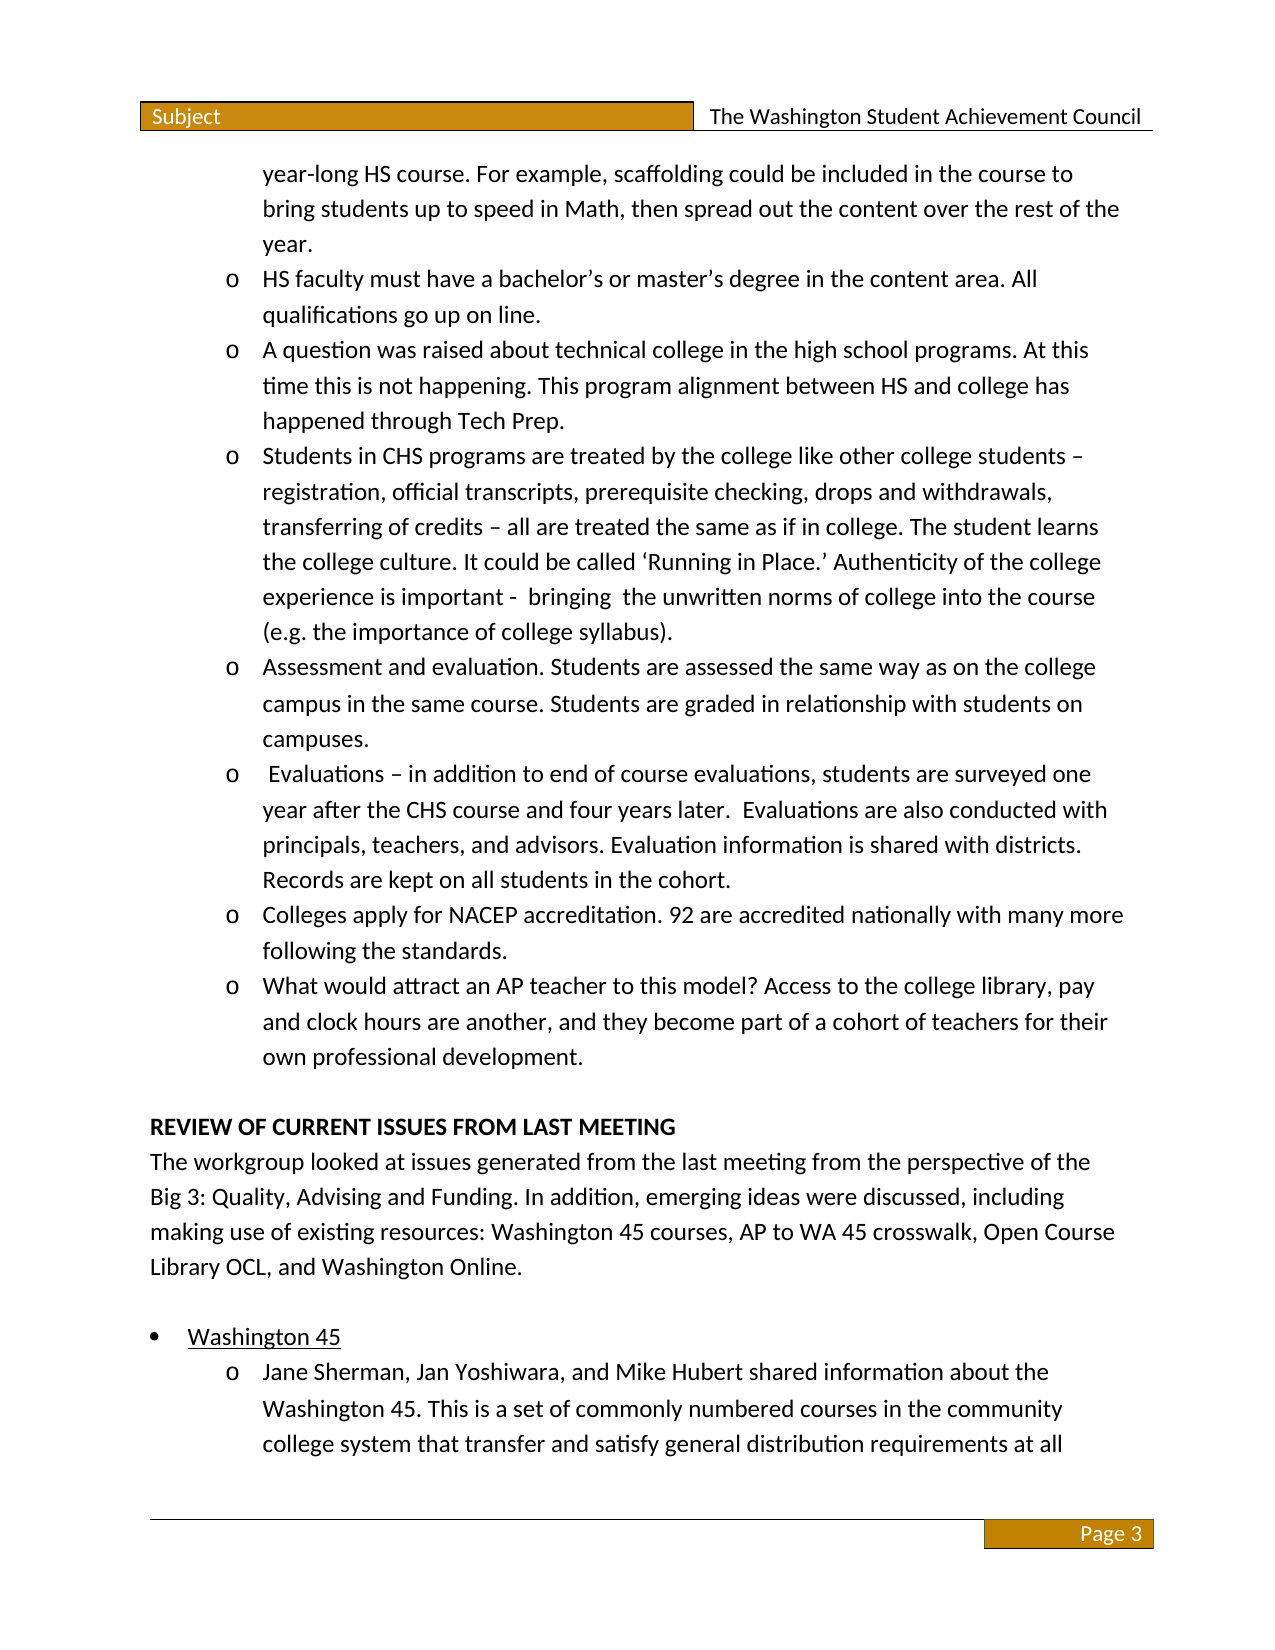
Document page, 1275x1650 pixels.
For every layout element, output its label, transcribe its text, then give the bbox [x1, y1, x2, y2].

list Students in CHS programs are treated by the college like other college students – registration, official transcripts, prerequisite checking, drops and withdrawals, transferring of credits – all are treated the same as if in college. The student learns the college culture. It could be called ‘Running in Place.’ Authenticity of the college experience is important - bringing the unwritten norms of college into the course (e.g. the importance of college syllabus). [225, 440, 1125, 647]
list Colleges apply for NACEP accreditation. 92 are accredited nationally with many more following the standards. [225, 899, 1125, 966]
list Washington 45 [150, 1322, 1125, 1352]
list Evaluations – in addition to end of course evaluations, students are surveyed one year after the CHS course and four years later. Evaluations are also conducted with principals, teachers, and advisors. Evaluation information is shared with districts. Records are kept on all students in the cohort. [225, 758, 1125, 894]
list What would attract an AP teacher to this model? Access to the college library, pay and clock hours are another, and they become part of a cohort of teachers for their own professional development. [225, 970, 1125, 1072]
list A question was raised about technical college in the high school programs. At this time this is not happening. This program alignment between HS and college has happened through Tech Prep. [225, 334, 1125, 436]
list The workgroup looked at issues generated from the last meeting from the perspective of the Big 3: Quality, Advising and Funding. In addition, emerging ideas were discussed, including making use of existing resources: Washington 45 courses, AP to WA 45 crosswalk, Open Course Library OCL, and Washington Online. [150, 1147, 1125, 1282]
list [225, 158, 1125, 258]
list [225, 1357, 1125, 1458]
list HS faculty must have a bachelor’s or master’s degree in the content area. All qualifications go up on line. [225, 263, 1125, 329]
list Assessment and evaluation. Students are assessed the same way as on the college campus in the same course. Students are graded in relationship with students on campuses. [225, 652, 1125, 753]
list REVIEW OF CURRENT ISSUES FROM LAST MEETING [150, 1112, 1125, 1142]
